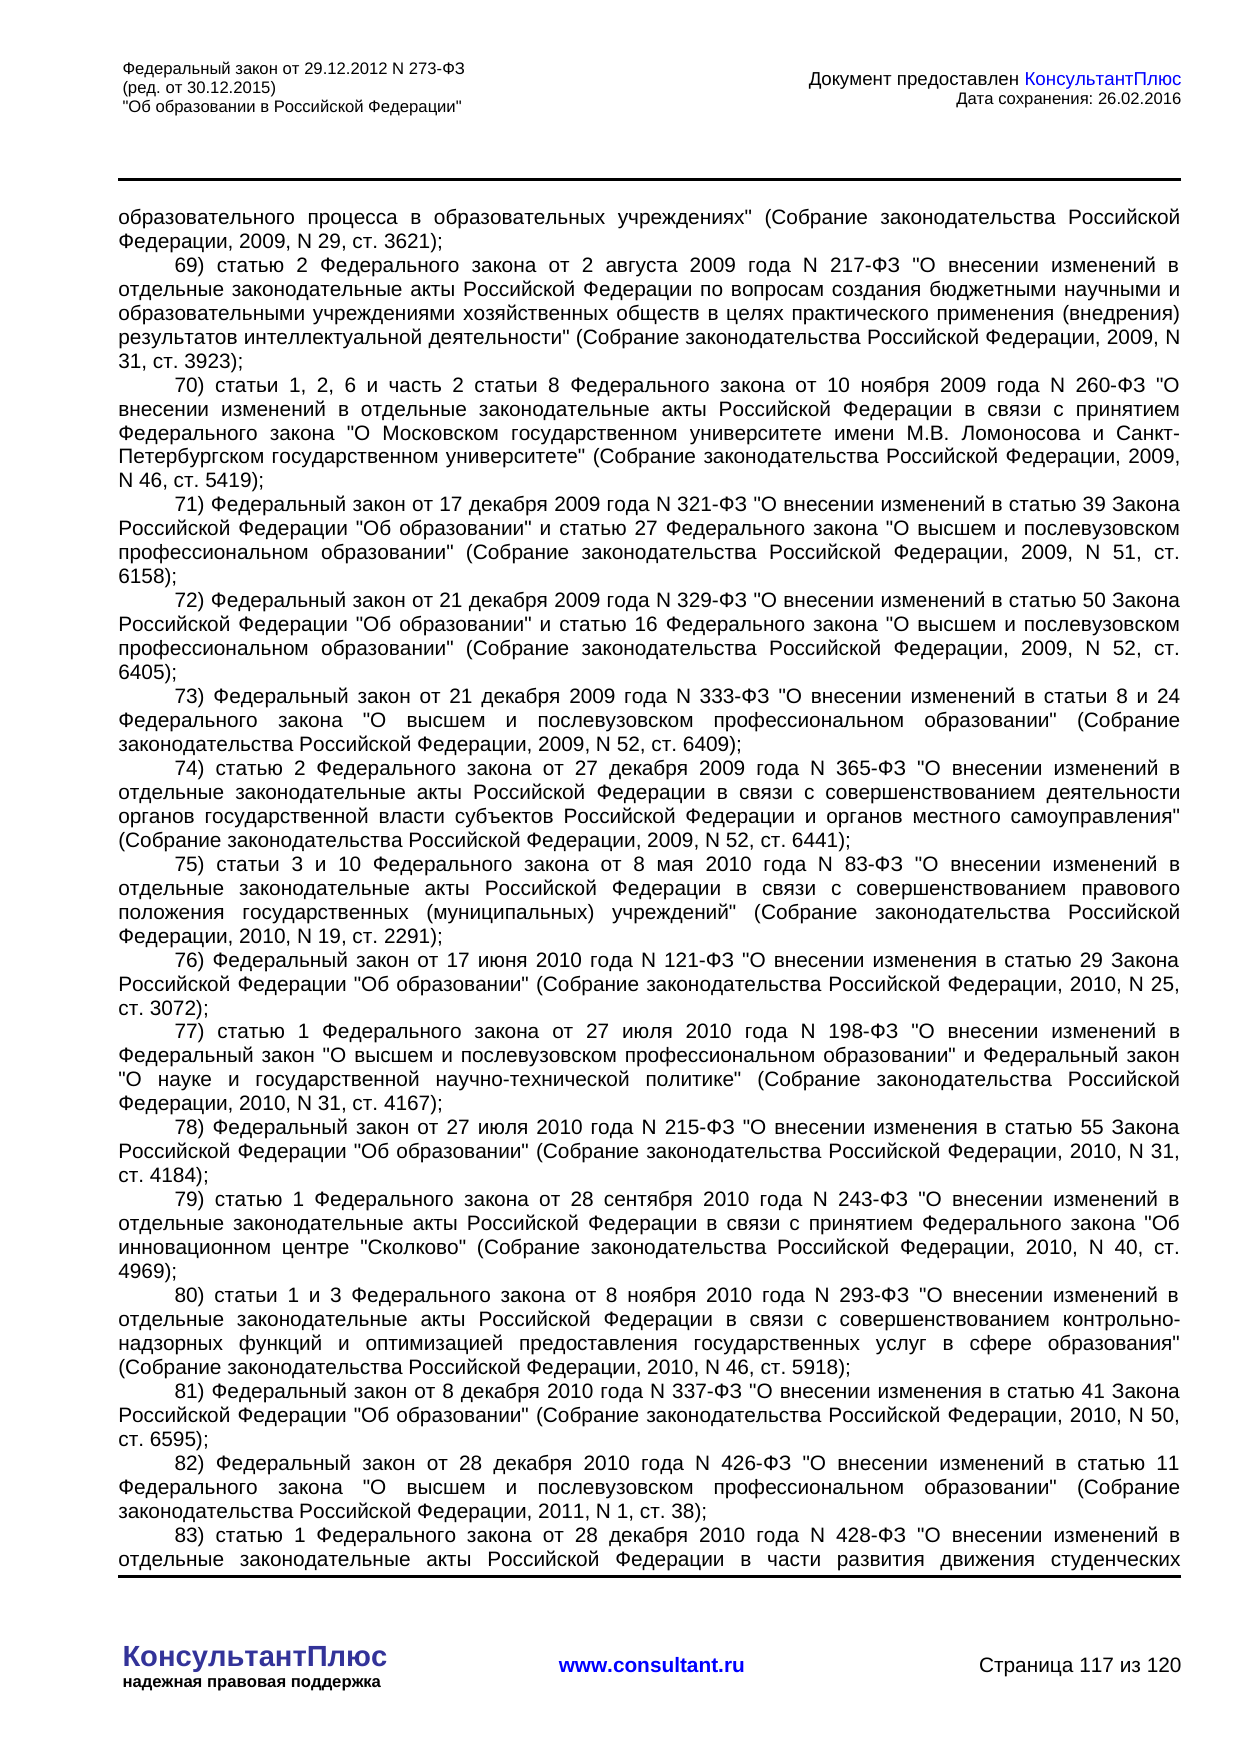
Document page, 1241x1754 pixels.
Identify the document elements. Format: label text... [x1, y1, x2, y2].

text 74) статью 2 Федерального закона от 27 декабря 2009 года N 365-ФЗ "О внесении изменений в отдельные законодательные акты Российской Федерации в связи с совершенствованием деятельности органов государственной власти субъектов Российской Федерации и органов местного самоуправления" (Собрание законодательства Российской Федерации, 2009, N 52, ст. 6441); [118, 756, 1181, 852]
text 77) статью 1 Федерального закона от 27 июля 2010 года N 198-ФЗ "О внесении изменений в Федеральный закон "О высшем и послевузовском профессиональном образовании" и Федеральный закон "О науке и государственной научно-технической политике" (Собрание законодательства Российской Федерации, 2010, N 31, ст. 4167); [118, 1019, 1181, 1115]
text 73) Федеральный закон от 21 декабря 2009 года N 333-ФЗ "О внесении изменений в статьи 8 и 24 Федерального закона "О высшем и послевузовском профессиональном образовании" (Собрание законодательства Российской Федерации, 2009, N 52, ст. 6409); [118, 684, 1181, 756]
text 76) Федеральный закон от 17 июня 2010 года N 121-ФЗ "О внесении изменения в статью 29 Закона Российской Федерации "Об образовании" (Собрание законодательства Российской Федерации, 2010, N 25, ст. 3072); [118, 947, 1181, 1019]
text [118, 205, 1181, 253]
text 78) Федеральный закон от 27 июля 2010 года N 215-ФЗ "О внесении изменения в статью 55 Закона Российской Федерации "Об образовании" (Собрание законодательства Российской Федерации, 2010, N 31, ст. 4184); [118, 1115, 1181, 1187]
text 81) Федеральный закон от 8 декабря 2010 года N 337-ФЗ "О внесении изменения в статью 41 Закона Российской Федерации "Об образовании" (Собрание законодательства Российской Федерации, 2010, N 50, ст. 6595); [118, 1379, 1181, 1451]
text 71) Федеральный закон от 17 декабря 2009 года N 321-ФЗ "О внесении изменений в статью 39 Закона Российской Федерации "Об образовании" и статью 27 Федерального закона "О высшем и послевузовском профессиональном образовании" (Собрание законодательства Российской Федерации, 2009, N 51, ст. 6158); [118, 492, 1181, 588]
text 79) статью 1 Федерального закона от 28 сентября 2010 года N 243-ФЗ "О внесении изменений в отдельные законодательные акты Российской Федерации в связи с принятием Федерального закона "Об инновационном центре "Сколково" (Собрание законодательства Российской Федерации, 2010, N 40, ст. 4969); [118, 1187, 1181, 1283]
text 75) статьи 3 и 10 Федерального закона от 8 мая 2010 года N 83-ФЗ "О внесении изменений в отдельные законодательные акты Российской Федерации в связи с совершенствованием правового положения государственных (муниципальных) учреждений" (Собрание законодательства Российской Федерации, 2010, N 19, ст. 2291); [118, 852, 1181, 947]
text 80) статьи 1 и 3 Федерального закона от 8 ноября 2010 года N 293-ФЗ "О внесении изменений в отдельные законодательные акты Российской Федерации в связи с совершенствованием контрольно-надзорных функций и оптимизацией предоставления государственных услуг в сфере образования" (Собрание законодательства Российской Федерации, 2010, N 46, ст. 5918); [118, 1283, 1181, 1379]
text 72) Федеральный закон от 21 декабря 2009 года N 329-ФЗ "О внесении изменений в статью 50 Закона Российской Федерации "Об образовании" и статью 16 Федерального закона "О высшем и послевузовском профессиональном образовании" (Собрание законодательства Российской Федерации, 2009, N 52, ст. 6405); [118, 588, 1181, 684]
text 70) статьи 1, 2, 6 и часть 2 статьи 8 Федерального закона от 10 ноября 2009 года N 260-ФЗ "О внесении изменений в отдельные законодательные акты Российской Федерации в связи с принятием Федерального закона "О Московском государственном университете имени М.В. Ломоносова и Санкт-Петербургском государственном университете" (Собрание законодательства Российской Федерации, 2009, N 46, ст. 5419); [118, 372, 1181, 492]
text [118, 1522, 1181, 1570]
text 69) статью 2 Федерального закона от 2 августа 2009 года N 217-ФЗ "О внесении изменений в отдельные законодательные акты Российской Федерации по вопросам создания бюджетными научными и образовательными учреждениями хозяйственных обществ в целях практического применения (внедрения) результатов интеллектуальной деятельности" (Собрание законодательства Российской Федерации, 2009, N 31, ст. 3923); [118, 253, 1181, 372]
text 82) Федеральный закон от 28 декабря 2010 года N 426-ФЗ "О внесении изменений в статью 11 Федерального закона "О высшем и послевузовском профессиональном образовании" (Собрание законодательства Российской Федерации, 2011, N 1, ст. 38); [118, 1451, 1181, 1522]
